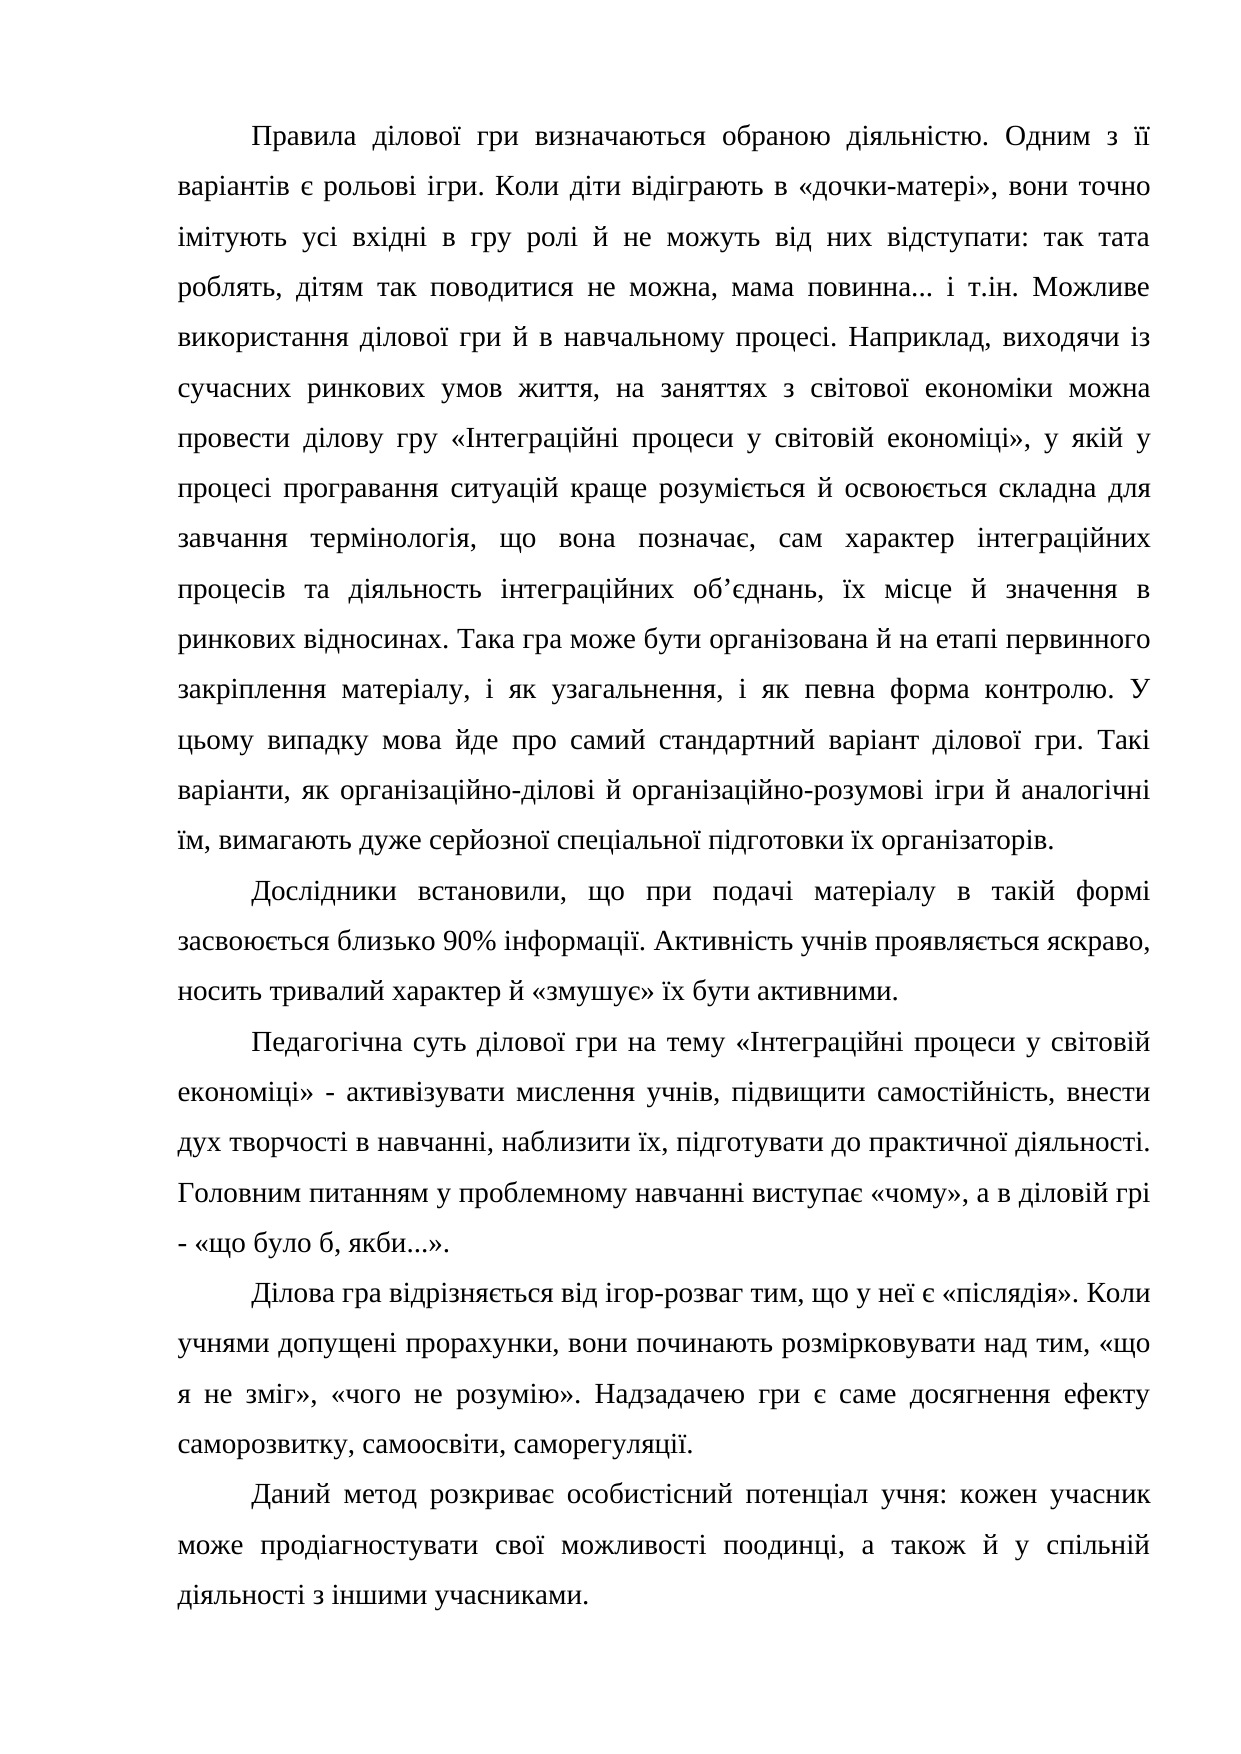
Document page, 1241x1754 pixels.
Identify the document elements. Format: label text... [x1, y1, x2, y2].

text Педагогічна суть ділової гри на тему «Інтеграційні процеси у світовій економіці» - активізувати мислення учнів, підвищити самостійність, внести дух творчості в навчанні, наблизити їх, підготувати до практичної діяльності. Головним питанням у проблемному навчанні виступає «чому», а в діловій грі - «що було б, якби...». [177, 1024, 1152, 1258]
text Ділова гра відрізняється від ігор-розваг тим, що у неї є «післядія». Коли учнями допущені прорахунки, вони починають розмірковувати над тим, «що я не зміг», «чого не розумію». Надзадачею гри є саме досягнення ефекту саморозвитку, самоосвіти, саморегуляції. [177, 1275, 1152, 1460]
text Дослідники встановили, що при подачі матеріалу в такій формі засвоюється близько 90% інформації. Активність учнів проявляється яскраво, носить тривалий характер й «змушує» їх бути активними. [177, 873, 1152, 1007]
text Даний метод розкриває особистісний потенціал учня: кожен учасник може продіагностувати свої можливості поодинці, а також й у спільній діяльності з іншими учасниками. [177, 1477, 1152, 1611]
text Правила ділової гри визначаються обраною діяльністю. Одним з її варіантів є рольові ігри. Коли діти відіграють в «дочки-матері», вони точно імітують усі вхідні в гру ролі й не можуть від них відступати: так тата роблять, дітям так поводитися не можна, мама повинна... і т.ін. Можливе використання ділової гри й в навчальному процесі. Наприклад, виходячи із сучасних ринкових умов життя, на заняттях з світової економіки можна провести ділову гру «Інтеграційні процеси у світовій економіці», у якій у процесі програвання ситуацій краще розуміється й освоюється складна для завчання термінологія, що вона позначає, сам характер інтеграційних процесів та діяльность інтеграційних об’єднань, їх місце й значення в ринкових відносинах. Така гра може бути організована й на етапі первинного закріплення матеріалу, і як узагальнення, і як певна форма контролю. У цьому випадку мова йде про самий стандартний варіант ділової гри. Такі варіанти, як організаційно-ділові й організаційно-розумові ігри й аналогічні їм, вимагають дуже серйозної спеціальної підготовки їх організаторів. [177, 118, 1152, 856]
